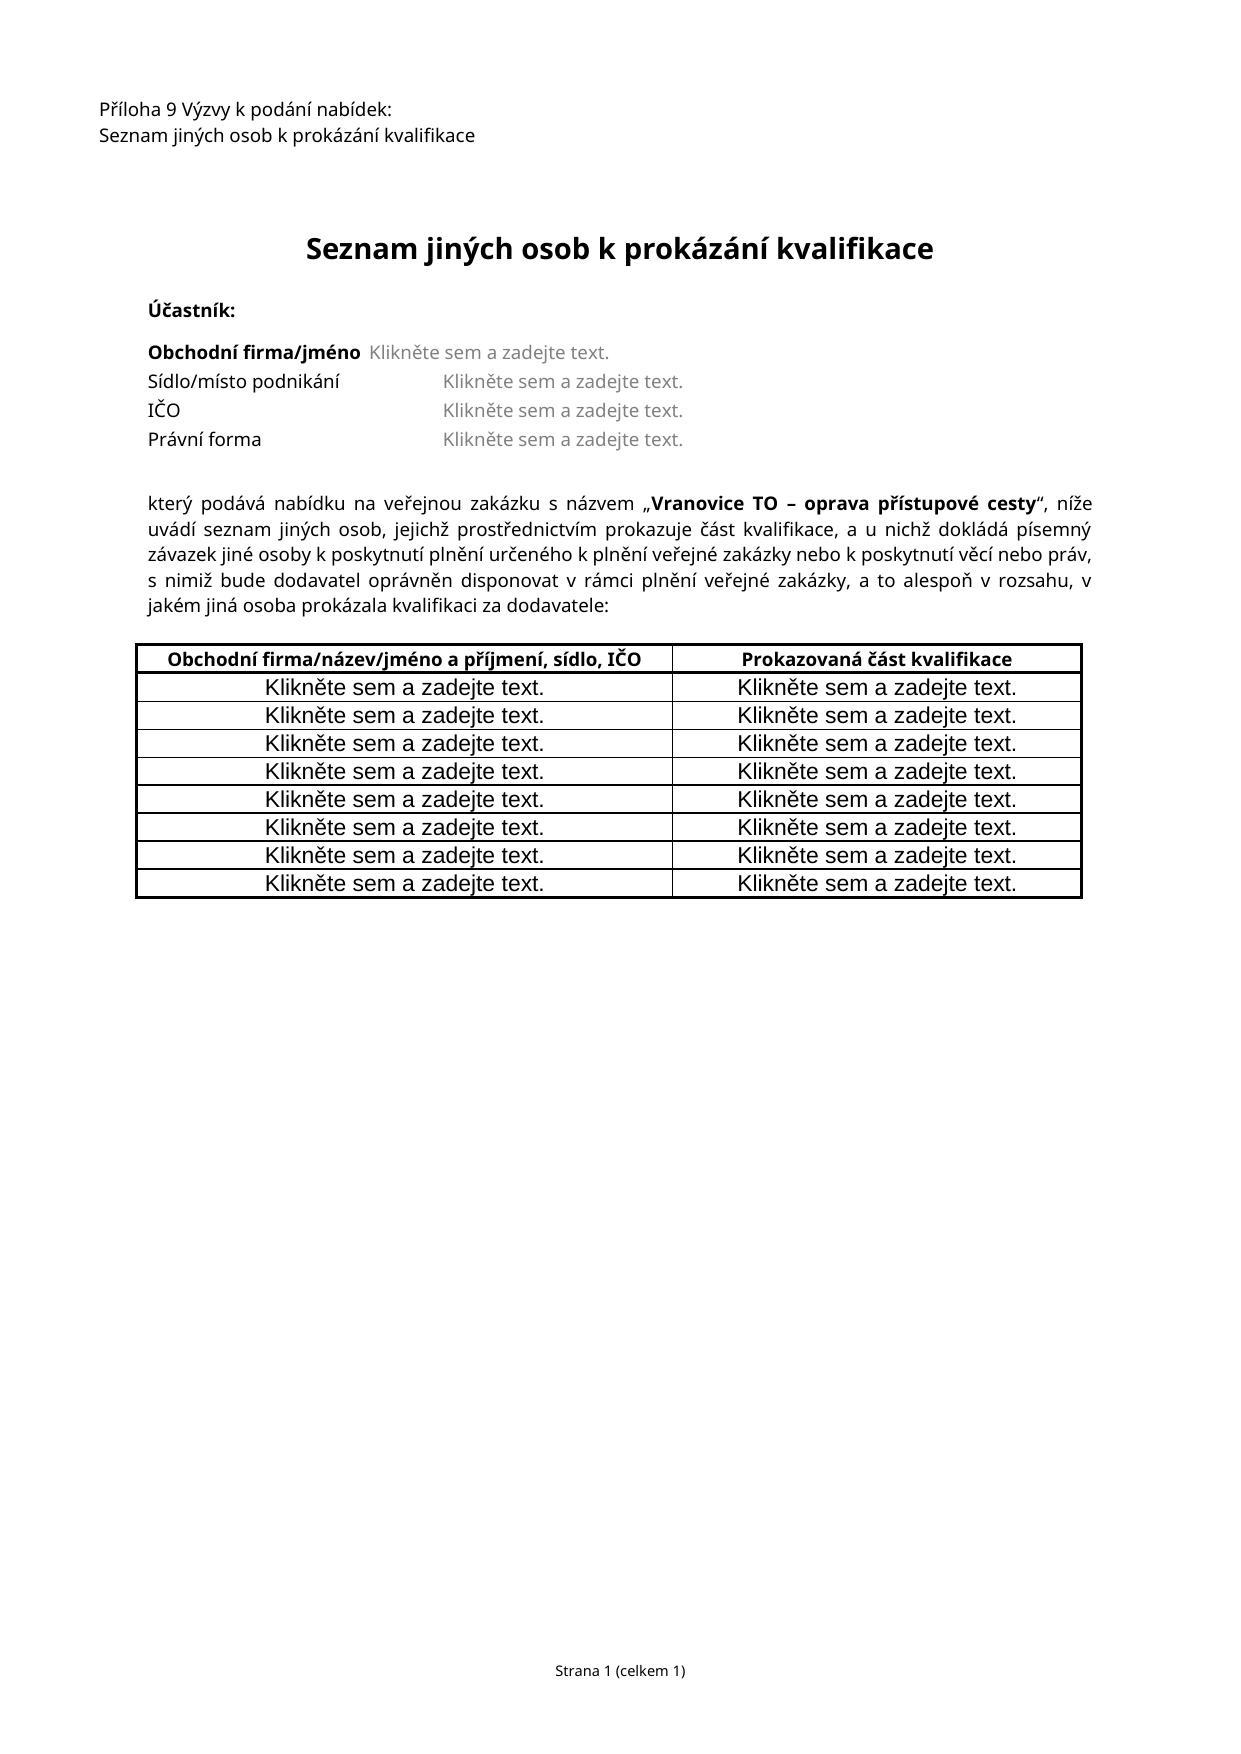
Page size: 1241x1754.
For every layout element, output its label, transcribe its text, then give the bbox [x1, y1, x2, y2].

table_header Obchodní firma/název/jméno a příjmení, sídlo, IČO [138, 646, 672, 671]
text který podává nabídku na veřejnou zakázku s názvem „Vranovice TO – oprava přístupové cesty“, níže uvádí seznam jiných osob, jejichž prostřednictvím prokazuje část kvalifikace, a u nichž dokládá písemný závazek jiné osoby k poskytnutí plnění určeného k plnění veřejné zakázky nebo k poskytnutí věcí nebo práv, s nimiž bude dodavatel oprávněn disponovat v rámci plnění veřejné zakázky, a to alespoň v rozsahu, v jakém jiná osoba prokázala kvalifikaci za dodavatele: [148, 490, 1093, 618]
text Účastník: [148, 293, 1093, 324]
table_header Prokazovaná část kvalifikace [673, 646, 1080, 671]
text Sídlo/místo podnikání [148, 365, 1093, 394]
text Obchodní firma/jméno [148, 336, 1093, 365]
title Seznam jiných osob k prokázání kvalifikace [148, 228, 1093, 268]
text IČO [148, 394, 1093, 423]
text Právní forma [148, 423, 1093, 452]
